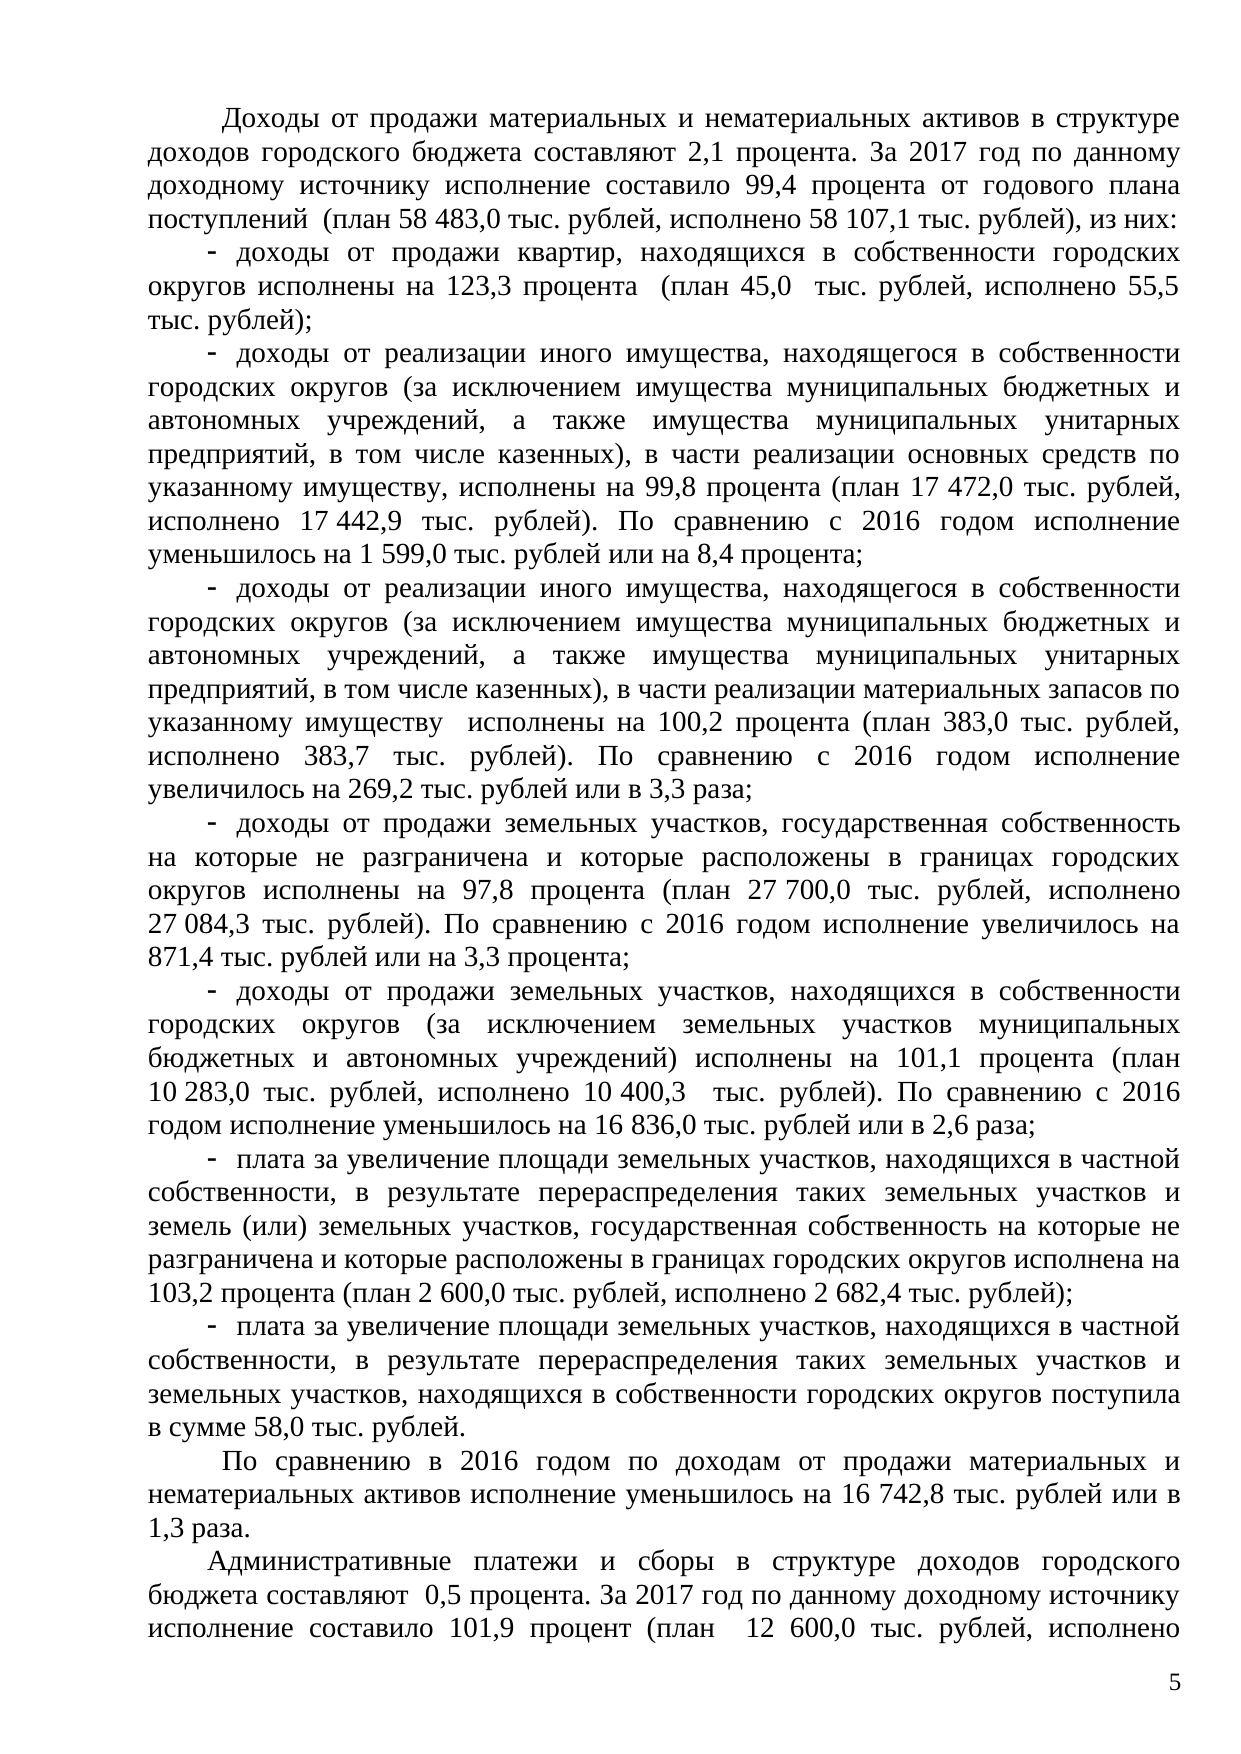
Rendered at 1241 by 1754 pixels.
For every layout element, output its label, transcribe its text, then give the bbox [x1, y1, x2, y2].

list доходы от реализации иного имущества, находящегося в собственности городских округов (за исключением имущества муниципальных бюджетных и автономных учреждений, а также имущества муниципальных унитарных предприятий, в том числе казенных), в части реализации основных средств по указанному имуществу, исполнены на 99,8 процента (план 17 472,0 тыс. рублей, исполнено 17 442,9 тыс. рублей). По сравнению с 2016 годом исполнение уменьшилось на 1 599,0 тыс. рублей или на 8,4 процента; [148, 335, 1181, 570]
list доходы от продажи земельных участков, государственная собственность на которые не разграничена и которые расположены в границах городских округов исполнены на 97,8 процента (план 27 700,0 тыс. рублей, исполнено 27 084,3 тыс. рублей). По сравнению с 2016 годом исполнение увеличилось на 871,4 тыс. рублей или на 3,3 процента; [148, 805, 1181, 973]
text Доходы от продажи материальных и нематериальных активов в структуре доходов городского бюджета составляют 2,1 процента. За 2017 год по данному доходному источнику исполнение составило 99,4 процента от годового плана поступлений (план 58 483,0 тыс. рублей, исполнено 58 107,1 тыс. рублей), из них: [148, 100, 1181, 234]
list плата за увеличение площади земельных участков, находящихся в частной собственности, в результате перераспределения таких земельных участков и земель (или) земельных участков, государственная собственность на которые не разграничена и которые расположены в границах городских округов исполнена на 103,2 процента (план 2 600,0 тыс. рублей, исполнено 2 682,4 тыс. рублей); [148, 1141, 1181, 1308]
list плата за увеличение площади земельных участков, находящихся в частной собственности, в результате перераспределения таких земельных участков и земельных участков, находящихся в собственности городских округов поступила в сумме 58,0 тыс. рублей. [148, 1308, 1181, 1443]
list доходы от продажи квартир, находящихся в собственности городских округов исполнены на 123,3 процента (план 45,0 тыс. рублей, исполнено 55,5 тыс. рублей); [148, 234, 1181, 335]
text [148, 1543, 1181, 1644]
list доходы от реализации иного имущества, находящегося в собственности городских округов (за исключением имущества муниципальных бюджетных и автономных учреждений, а также имущества муниципальных унитарных предприятий, в том числе казенных), в части реализации материальных запасов по указанному имуществу исполнены на 100,2 процента (план 383,0 тыс. рублей, исполнено 383,7 тыс. рублей). По сравнению с 2016 годом исполнение увеличилось на 269,2 тыс. рублей или в 3,3 раза; [148, 570, 1181, 805]
text По сравнению в 2016 годом по доходам от продажи материальных и нематериальных активов исполнение уменьшилось на 16 742,8 тыс. рублей или в 1,3 раза. [148, 1443, 1181, 1543]
list доходы от продажи земельных участков, находящихся в собственности городских округов (за исключением земельных участков муниципальных бюджетных и автономных учреждений) исполнены на 101,1 процента (план 10 283,0 тыс. рублей, исполнено 10 400,3 тыс. рублей). По сравнению с 2016 годом исполнение уменьшилось на 16 836,0 тыс. рублей или в 2,6 раза; [148, 973, 1181, 1141]
